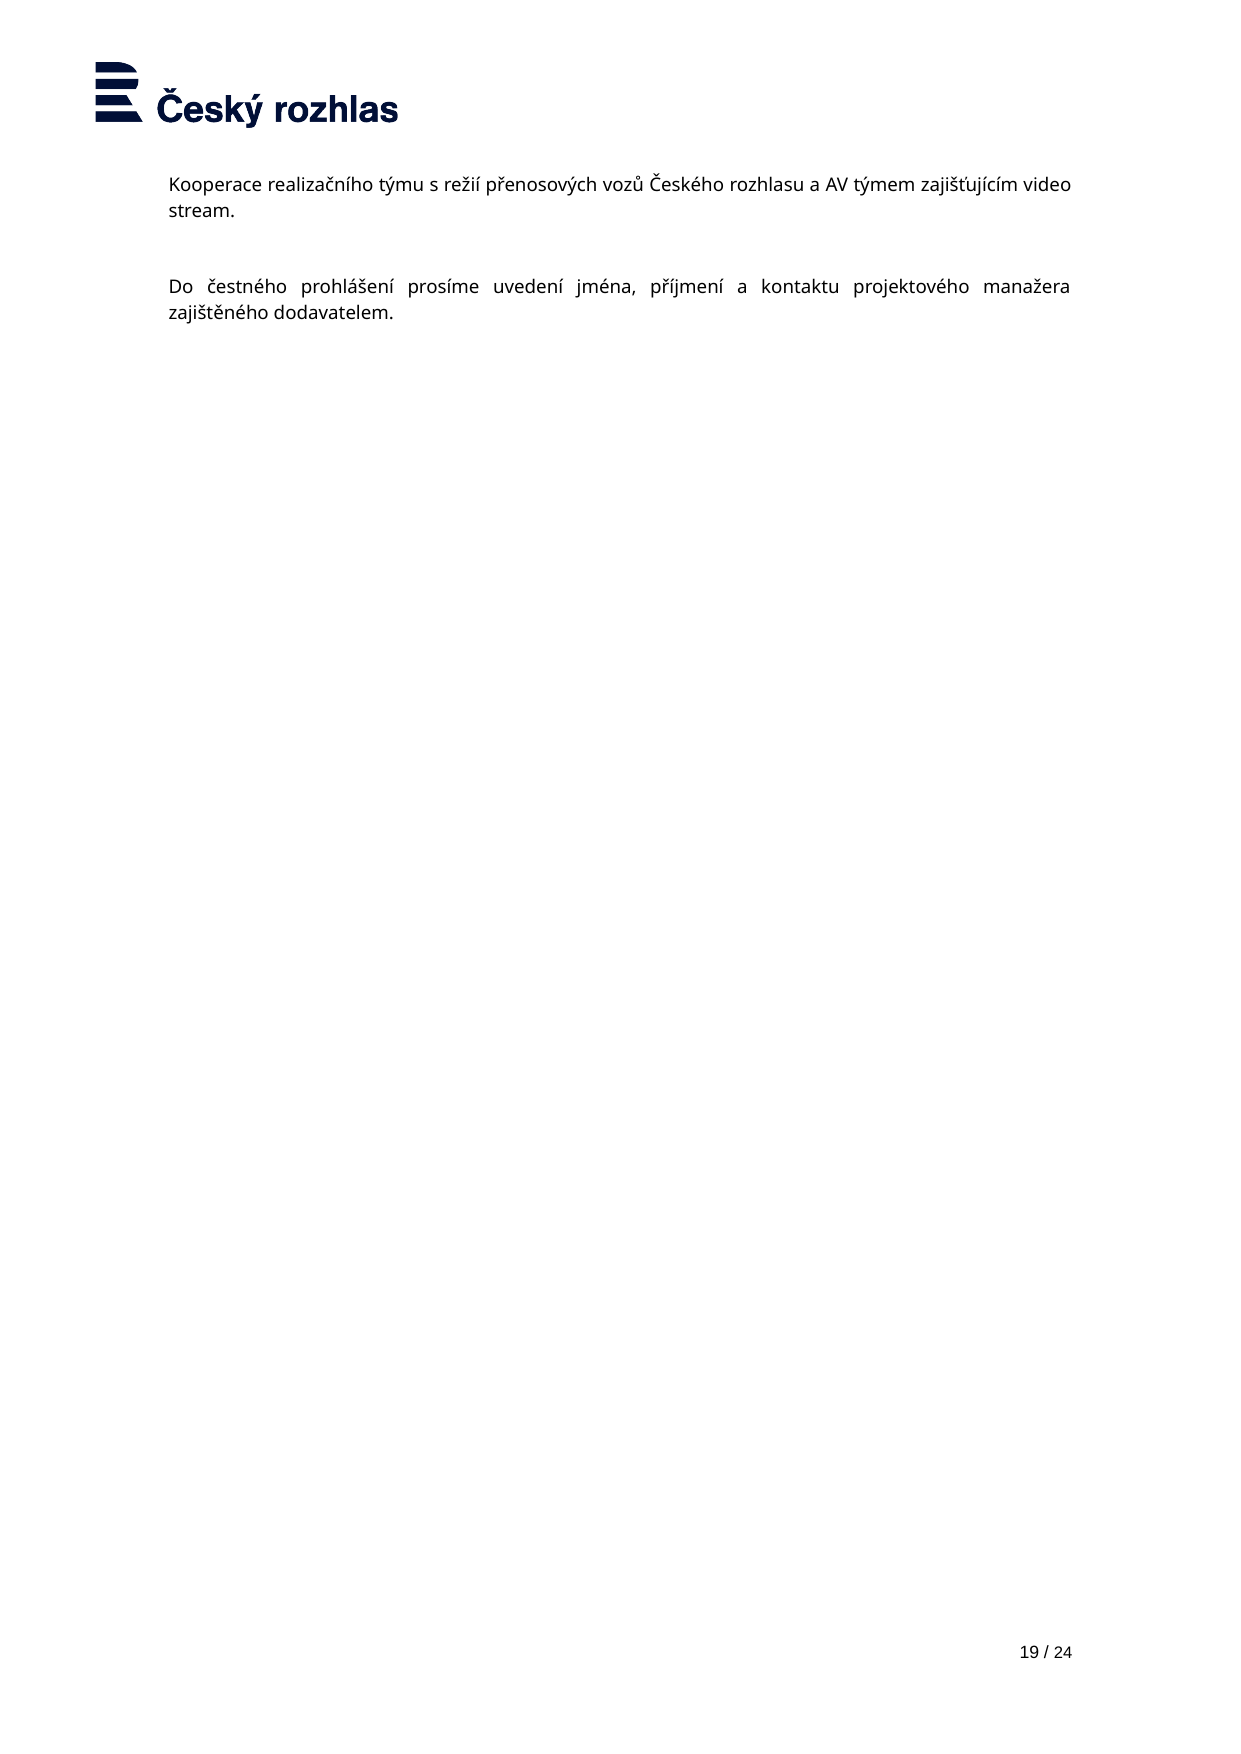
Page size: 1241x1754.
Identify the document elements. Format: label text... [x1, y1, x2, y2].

text Do čestného prohlášení prosíme uvedení jména, příjmení a kontaktu projektového manažera zajištěného dodavatelem. [168, 274, 1072, 325]
text Kooperace realizačního týmu s režií přenosových vozů Českého rozhlasu a AV týmem zajišťujícím video stream. [168, 146, 1072, 223]
picture [95, 62, 398, 128]
